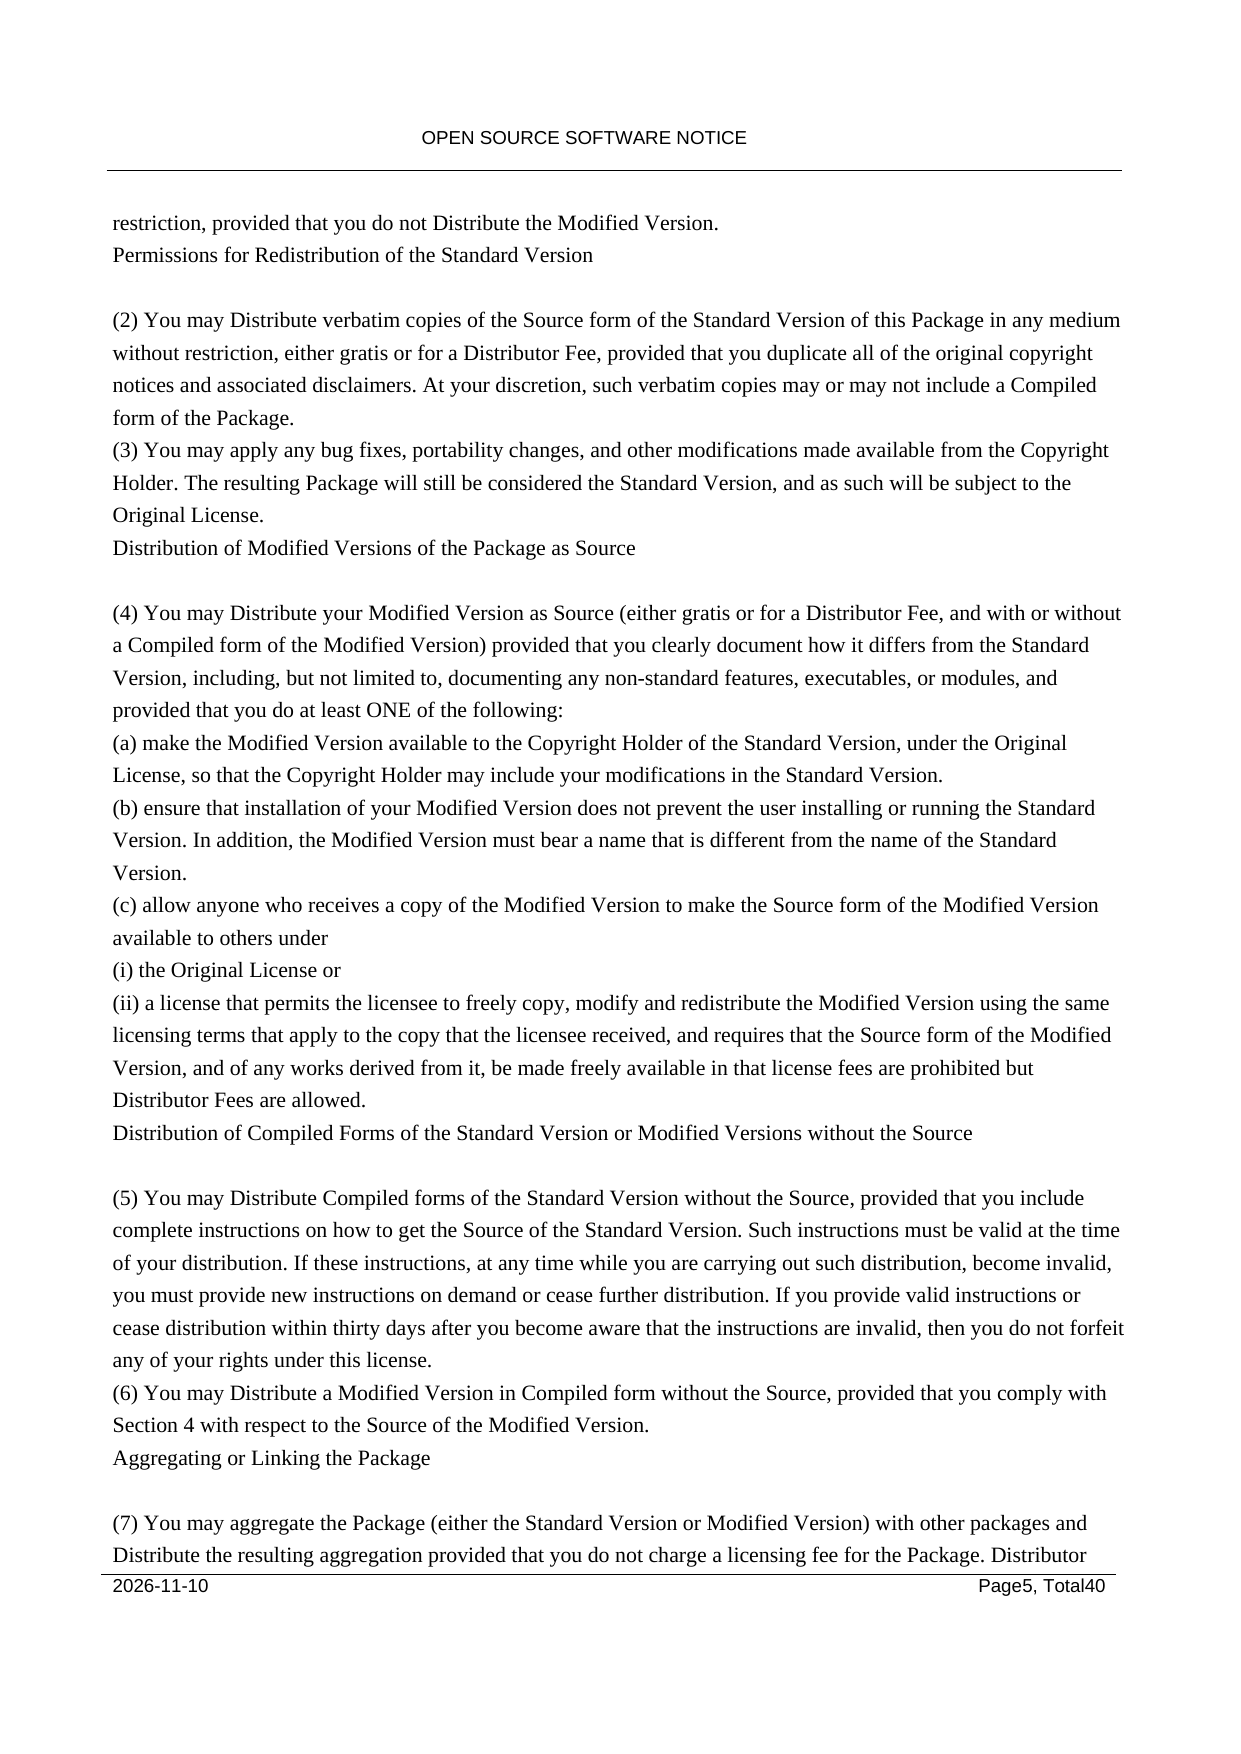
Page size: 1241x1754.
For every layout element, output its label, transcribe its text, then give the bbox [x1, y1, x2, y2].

text (6) You may Distribute a Modified Version in Compiled form without the Source, provided that you comply with Section 4 with respect to the Source of the Modified Version. [112, 1376, 1128, 1441]
text Distribution of Modified Versions of the Package as Source [112, 531, 1128, 564]
text (3) You may apply any bug fixes, portability changes, and other modifications made available from the Copyright Holder. The resulting Package will still be considered the Standard Version, and as such will be subject to the Original License. [112, 434, 1128, 531]
text (ii) a license that permits the licensee to freely copy, modify and redistribute the Modified Version using the same licensing terms that apply to the copy that the licensee received, and requires that the Source form of the Modified Version, and of any works derived from it, be made freely available in that license fees are prohibited but Distributor Fees are allowed. [112, 986, 1128, 1116]
text Distribution of Compiled Forms of the Standard Version or Modified Versions without the Source [112, 1116, 1128, 1149]
text (b) ensure that installation of your Modified Version does not prevent the user installing or running the Standard Version. In addition, the Modified Version must bear a name that is different from the name of the Standard Version. [112, 791, 1128, 889]
text (a) make the Modified Version available to the Copyright Holder of the Standard Version, under the Original License, so that the Copyright Holder may include your modifications in the Standard Version. [112, 726, 1128, 791]
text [112, 1506, 1128, 1571]
text (c) allow anyone who receives a copy of the Modified Version to make the Source form of the Modified Version available to others under [112, 889, 1128, 954]
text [112, 206, 1128, 239]
text (4) You may Distribute your Modified Version as Source (either gratis or for a Distributor Fee, and with or without a Compiled form of the Modified Version) provided that you clearly document how it differs from the Standard Version, including, but not limited to, documenting any non-standard features, executables, or modules, and provided that you do at least ONE of the following: [112, 596, 1128, 726]
text (5) You may Distribute Compiled forms of the Standard Version without the Source, provided that you include complete instructions on how to get the Source of the Standard Version. Such instructions must be valid at the time of your distribution. If these instructions, at any time while you are carrying out such distribution, become invalid, you must provide new instructions on demand or cease further distribution. If you provide valid instructions or cease distribution within thirty days after you become aware that the instructions are invalid, then you do not forfeit any of your rights under this license. [112, 1181, 1128, 1376]
text (2) You may Distribute verbatim copies of the Source form of the Standard Version of this Package in any medium without restriction, either gratis or for a Distributor Fee, provided that you duplicate all of the original copyright notices and associated disclaimers. At your discretion, such verbatim copies may or may not include a Compiled form of the Package. [112, 304, 1128, 434]
text Permissions for Redistribution of the Standard Version [112, 239, 1128, 271]
text (i) the Original License or [112, 954, 1128, 986]
text Aggregating or Linking the Package [112, 1441, 1128, 1474]
